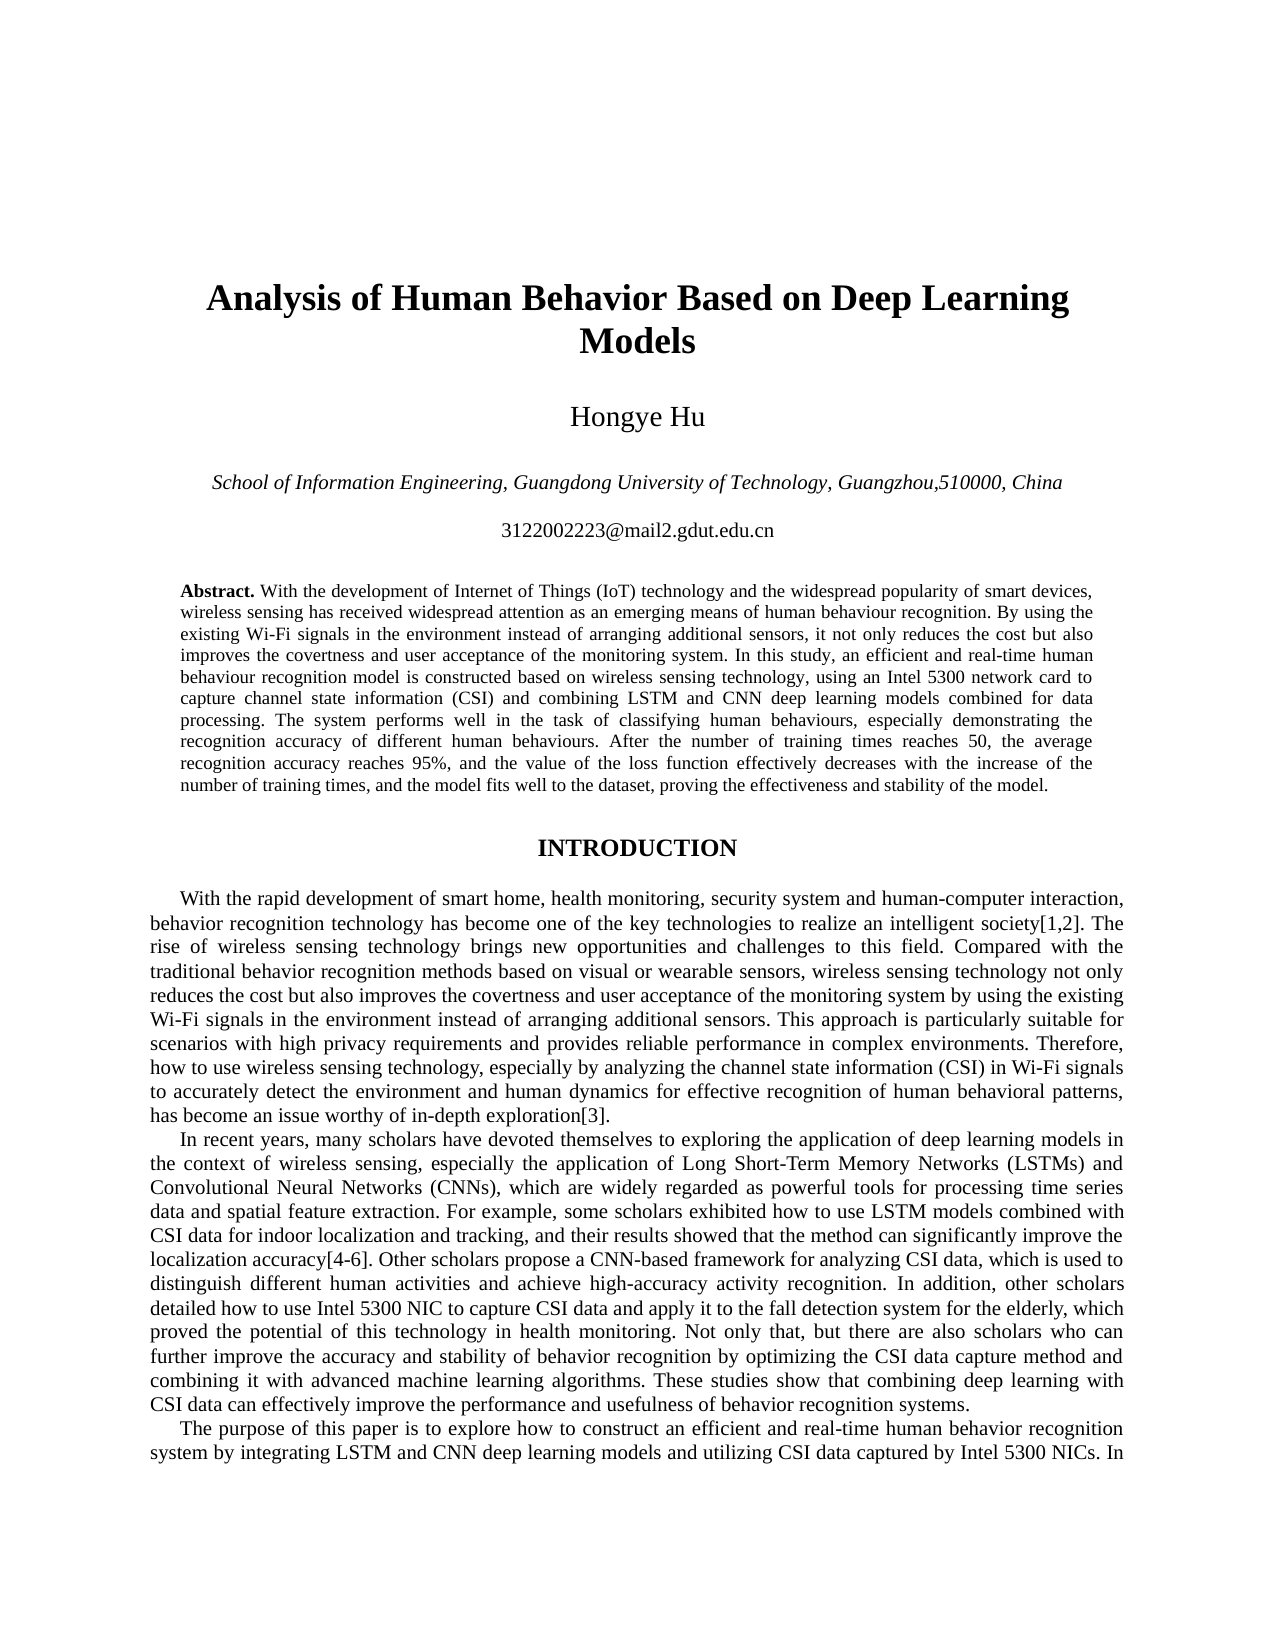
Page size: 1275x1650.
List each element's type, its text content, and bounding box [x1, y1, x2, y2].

text In recent years, many scholars have devoted themselves to exploring the application of deep learning models in the context of wireless sensing, especially the application of Long Short-Term Memory Networks (LSTMs) and Convolutional Neural Networks (CNNs), which are widely regarded as powerful tools for processing time series data and spatial feature extraction. For example, some scholars exhibited how to use LSTM models combined with CSI data for indoor localization and tracking, and their results showed that the method can significantly improve the localization accuracy[4-6]. Other scholars propose a CNN-based framework for analyzing CSI data, which is used to distinguish different human activities and achieve high-accuracy activity recognition. In addition, other scholars detailed how to use Intel 5300 NIC to capture CSI data and apply it to the fall detection system for the elderly, which proved the potential of this technology in health monitoring. Not only that, but there are also scholars who can further improve the accuracy and stability of behavior recognition by optimizing the CSI data capture method and combining it with advanced machine learning algorithms. These studies show that combining deep learning with CSI data can effectively improve the performance and usefulness of behavior recognition systems. [150, 1127, 1125, 1416]
subtitle Introduction [150, 833, 1125, 861]
text 3122002223@mail2.gdut.edu.cn [150, 518, 1125, 542]
text Hongye Hu [150, 399, 1125, 432]
title Analysis of Human Behavior Based on Deep Learning Models [150, 275, 1125, 361]
text School of Information Engineering, Guangdong University of Technology, Guangzhou,510000, China [150, 470, 1125, 494]
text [150, 1416, 1125, 1464]
text Abstract. With the development of Internet of Things (IoT) technology and the widespread popularity of smart devices, wireless sensing has received widespread attention as an emerging means of human behaviour recognition. By using the existing Wi-Fi signals in the environment instead of arranging additional sensors, it not only reduces the cost but also improves the covertness and user acceptance of the monitoring system. In this study, an efficient and real-time human behaviour recognition model is constructed based on wireless sensing technology, using an Intel 5300 network card to capture channel state information (CSI) and combining LSTM and CNN deep learning models combined for data processing. The system performs well in the task of classifying human behaviours, especially demonstrating the recognition accuracy of different human behaviours. After the number of training times reaches 50, the average recognition accuracy reaches 95%, and the value of the loss function effectively decreases with the increase of the number of training times, and the model fits well to the dataset, proving the effectiveness and stability of the model. [180, 579, 1095, 795]
text With the rapid development of smart home, health monitoring, security system and human-computer interaction, behavior recognition technology has become one of the key technologies to realize an intelligent society[1,2]. The rise of wireless sensing technology brings new opportunities and challenges to this field. Compared with the traditional behavior recognition methods based on visual or wearable sensors, wireless sensing technology not only reduces the cost but also improves the covertness and user acceptance of the monitoring system by using the existing Wi-Fi signals in the environment instead of arranging additional sensors. This approach is particularly suitable for scenarios with high privacy requirements and provides reliable performance in complex environments. Therefore, how to use wireless sensing technology, especially by analyzing the channel state information (CSI) in Wi-Fi signals to accurately detect the environment and human dynamics for effective recognition of human behavioral patterns, has become an issue worthy of in-depth exploration[3]. [150, 886, 1125, 1127]
